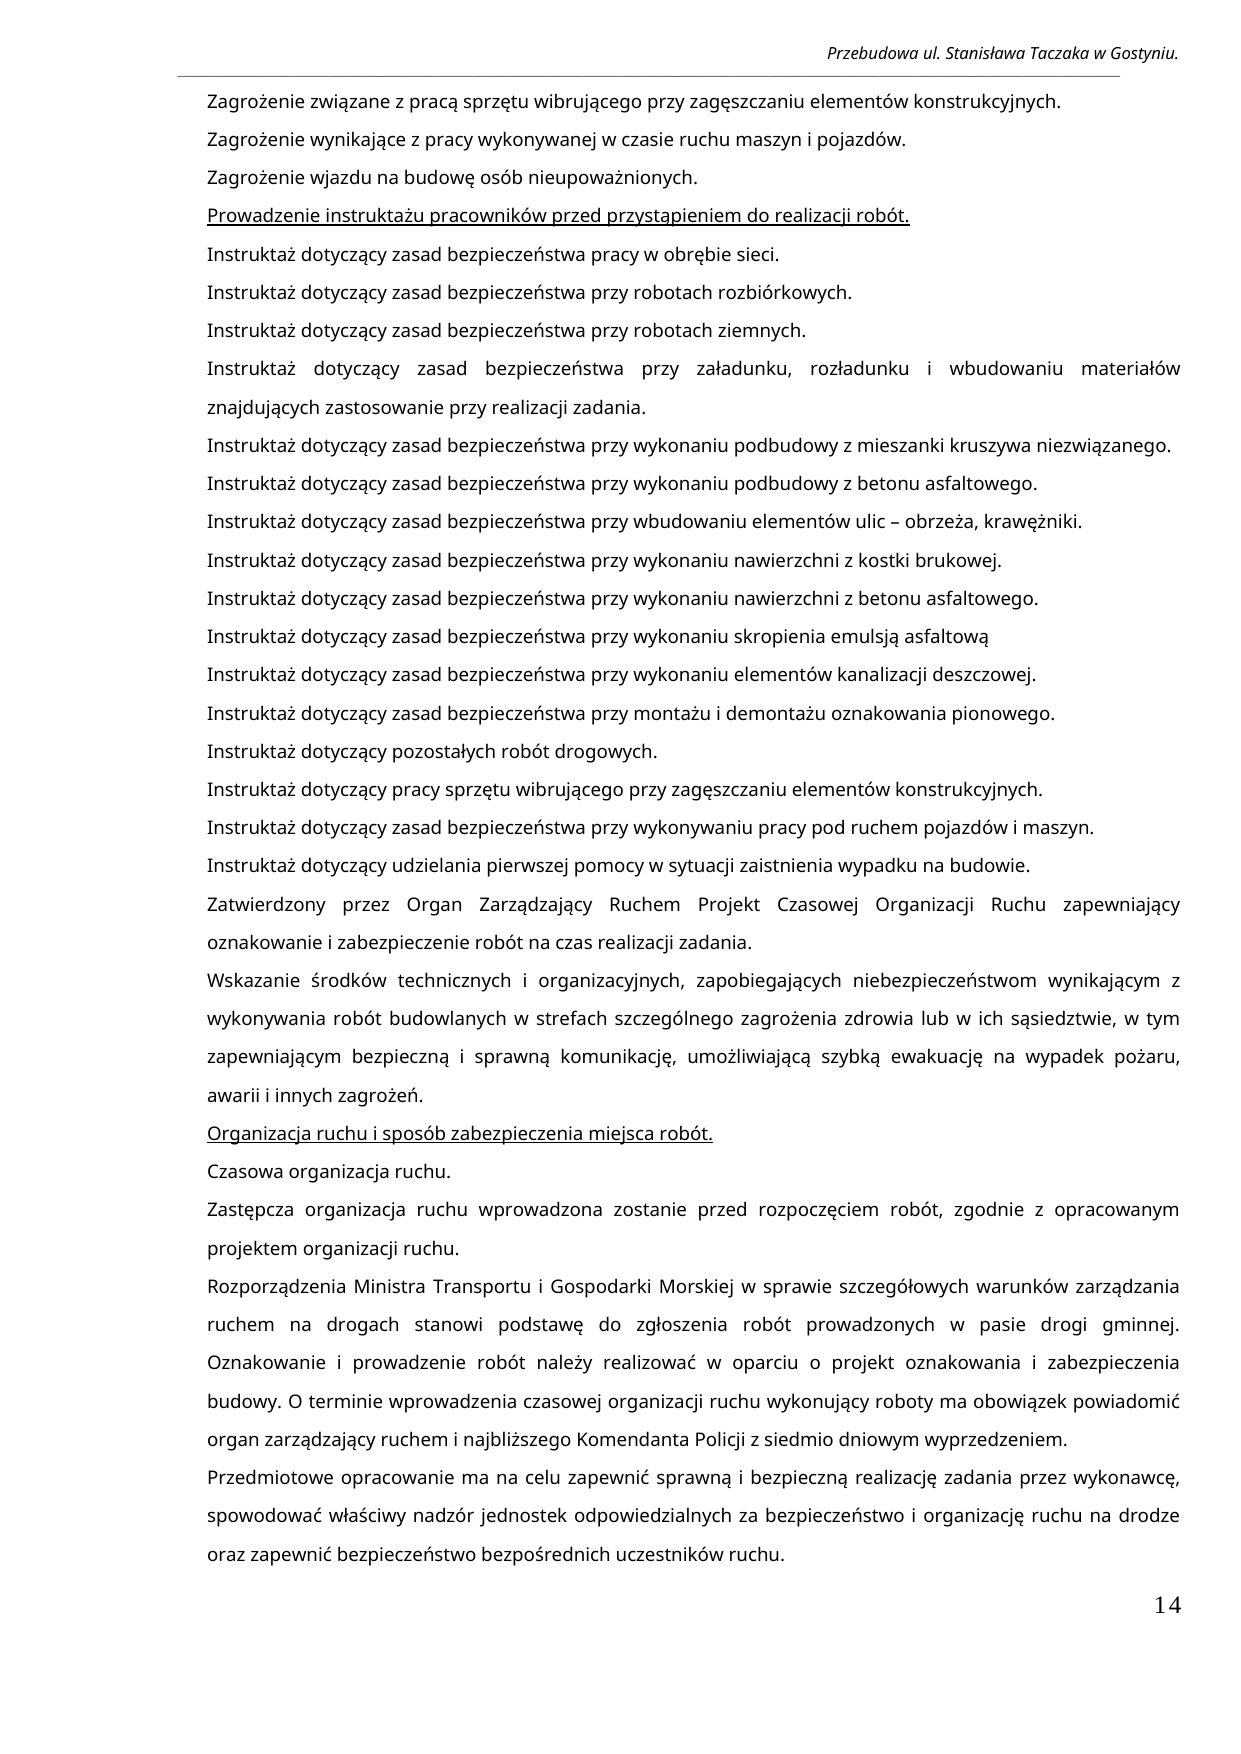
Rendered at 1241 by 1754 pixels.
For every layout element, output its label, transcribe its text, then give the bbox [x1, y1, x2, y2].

text Czasowa organizacja ruchu. [207, 1158, 1181, 1184]
text Instruktaż dotyczący zasad bezpieczeństwa przy robotach ziemnych. [207, 317, 1181, 343]
text Zagrożenie wynikające z pracy wykonywanej w czasie ruchu maszyn i pojazdów. [207, 126, 1181, 152]
text Instruktaż dotyczący zasad bezpieczeństwa pracy w obrębie sieci. [207, 241, 1181, 267]
text Zastępcza organizacja ruchu wprowadzona zostanie przed rozpoczęciem robót, zgodnie z opracowanym projektem organizacji ruchu. [207, 1197, 1181, 1261]
text Instruktaż dotyczący pracy sprzętu wibrującego przy zagęszczaniu elementów konstrukcyjnych. [207, 776, 1181, 802]
text Rozporządzenia Ministra Transportu i Gospodarki Morskiej w sprawie szczegółowych warunków zarządzania ruchem na drogach stanowi podstawę do zgłoszenia robót prowadzonych w pasie drogi gminnej. Oznakowanie i prowadzenie robót należy realizować w oparciu o projekt oznakowania i zabezpieczenia budowy. O terminie wprowadzenia czasowej organizacji ruchu wykonujący roboty ma obowiązek powiadomić organ zarządzający ruchem i najbliższego Komendanta Policji z siedmio dniowym wyprzedzeniem. [207, 1273, 1181, 1452]
text Przedmiotowe opracowanie ma na celu zapewnić sprawną i bezpieczną realizację zadania przez wykonawcę, spowodować właściwy nadzór jednostek odpowiedzialnych za bezpieczeństwo i organizację ruchu na drodze oraz zapewnić bezpieczeństwo bezpośrednich uczestników ruchu. [207, 1464, 1181, 1566]
text Zagrożenie związane z pracą sprzętu wibrującego przy zagęszczaniu elementów konstrukcyjnych. [207, 88, 1181, 114]
text Organizacja ruchu i sposób zabezpieczenia miejsca robót. [207, 1120, 1181, 1146]
text Zatwierdzony przez Organ Zarządzający Ruchem Projekt Czasowej Organizacji Ruchu zapewniający oznakowanie i zabezpieczenie robót na czas realizacji zadania. [207, 891, 1181, 955]
text Instruktaż dotyczący zasad bezpieczeństwa przy wbudowaniu elementów ulic – obrzeża, krawężniki. [207, 509, 1181, 534]
text Prowadzenie instruktażu pracowników przed przystąpieniem do realizacji robót. [207, 203, 1181, 228]
text Instruktaż dotyczący zasad bezpieczeństwa przy wykonaniu skropienia emulsją asfaltową [207, 623, 1181, 649]
text Zagrożenie wjazdu na budowę osób nieupoważnionych. [207, 164, 1181, 190]
text Instruktaż dotyczący zasad bezpieczeństwa przy wykonaniu nawierzchni z kostki brukowej. [207, 547, 1181, 572]
text Instruktaż dotyczący zasad bezpieczeństwa przy wykonaniu podbudowy z betonu asfaltowego. [207, 470, 1181, 496]
text Instruktaż dotyczący udzielania pierwszej pomocy w sytuacji zaistnienia wypadku na budowie. [207, 853, 1181, 878]
text Instruktaż dotyczący pozostałych robót drogowych. [207, 738, 1181, 763]
text Instruktaż dotyczący zasad bezpieczeństwa przy wykonywaniu pracy pod ruchem pojazdów i maszyn. [207, 814, 1181, 840]
text Instruktaż dotyczący zasad bezpieczeństwa przy załadunku, rozładunku i wbudowaniu materiałów znajdujących zastosowanie przy realizacji zadania. [207, 356, 1181, 419]
text Instruktaż dotyczący zasad bezpieczeństwa przy wykonaniu podbudowy z mieszanki kruszywa niezwiązanego. [207, 432, 1181, 458]
text Wskazanie środków technicznych i organizacyjnych, zapobiegających niebezpieczeństwom wynikającym z wykonywania robót budowlanych w strefach szczególnego zagrożenia zdrowia lub w ich sąsiedztwie, w tym zapewniającym bezpieczną i sprawną komunikację, umożliwiającą szybką ewakuację na wypadek pożaru, awarii i innych zagrożeń. [207, 967, 1181, 1108]
text Instruktaż dotyczący zasad bezpieczeństwa przy wykonaniu nawierzchni z betonu asfaltowego. [207, 585, 1181, 611]
text Instruktaż dotyczący zasad bezpieczeństwa przy robotach rozbiórkowych. [207, 279, 1181, 305]
text Instruktaż dotyczący zasad bezpieczeństwa przy montażu i demontażu oznakowania pionowego. [207, 700, 1181, 725]
text Instruktaż dotyczący zasad bezpieczeństwa przy wykonaniu elementów kanalizacji deszczowej. [207, 662, 1181, 687]
